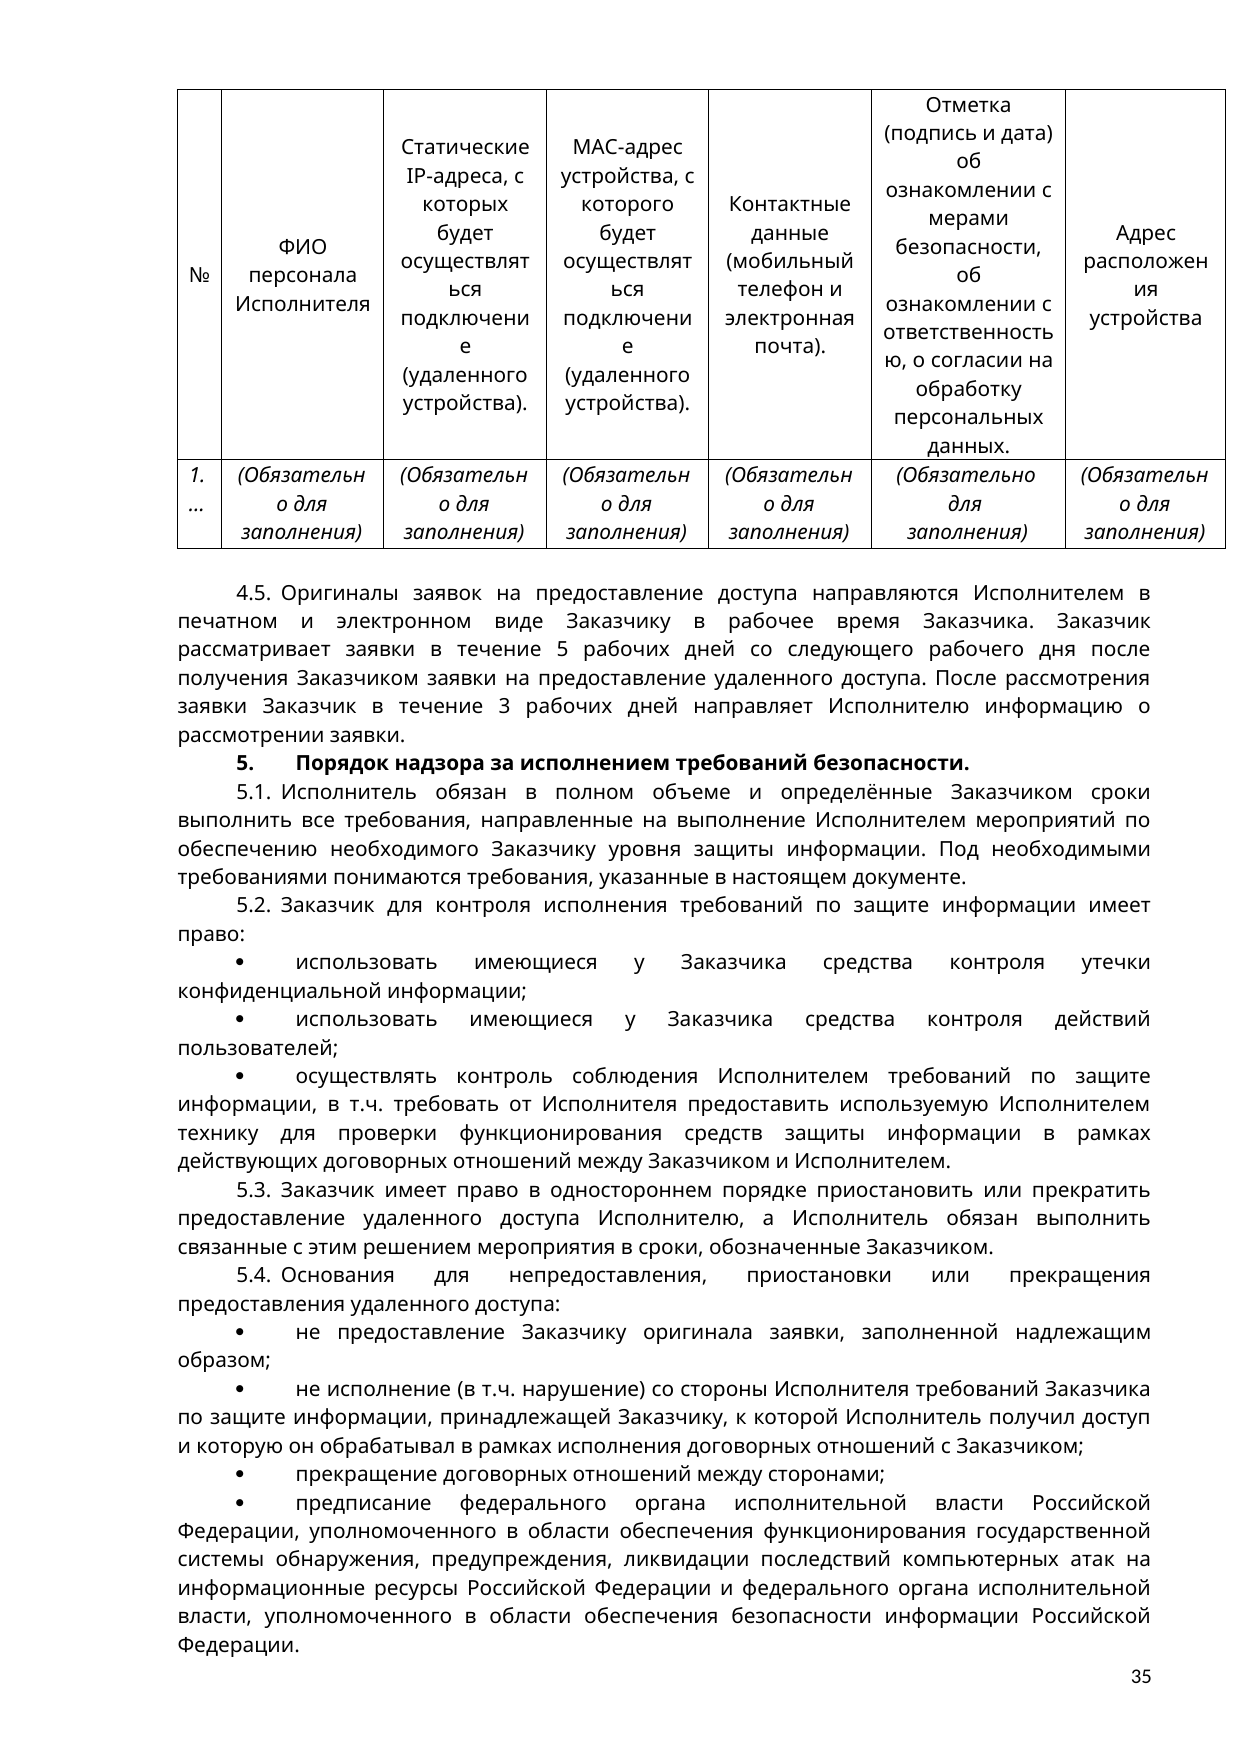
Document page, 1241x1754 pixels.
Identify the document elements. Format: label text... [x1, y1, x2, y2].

list использовать имеющиеся у Заказчика средства контроля утечки конфиденциальной информации; [177, 947, 1152, 1004]
table_cell (Обязательно для заполнения) [222, 460, 383, 548]
table_header № [178, 90, 221, 459]
table_cell (Обязательно для заполнения) [709, 460, 871, 548]
list не предоставление Заказчику оригинала заявки, заполненной надлежащим образом; [177, 1317, 1152, 1374]
table_header Контактные данные (мобильный телефон и электронная почта). [709, 90, 871, 459]
table_cell (Обязательно для заполнения) [872, 460, 1065, 548]
list Заказчик для контроля исполнения требований по защите информации имеет право: [177, 891, 1152, 947]
table_header Адрес расположения устройства [1066, 90, 1225, 459]
list прекращение договорных отношений между сторонами; [177, 1459, 1152, 1488]
list использовать имеющиеся у Заказчика средства контроля действий пользователей; [177, 1004, 1152, 1061]
list Заказчик имеет право в одностороннем порядке приостановить или прекратить предоставление удаленного доступа Исполнителю, а Исполнитель обязан выполнить связанные с этим решением мероприятия в сроки, обозначенные Заказчиком. [177, 1175, 1152, 1260]
list предписание федерального органа исполнительной власти Российской Федерации, уполномоченного в области обеспечения функционирования государственной системы обнаружения, предупреждения, ликвидации последствий компьютерных атак на информационные ресурсы Российской Федерации и федерального органа исполнительной власти, уполномоченного в области обеспечения безопасности информации Российской Федерации. [177, 1488, 1152, 1658]
list Порядок надзора за исполнением требований безопасности. [177, 748, 1152, 777]
table_header ФИО персонала Исполнителя [222, 90, 383, 459]
table_cell (Обязательно для заполнения) [547, 460, 708, 548]
list Основания для непредоставления, приостановки или прекращения предоставления удаленного доступа: [177, 1260, 1152, 1317]
table_header MAC-адрес устройства, с которого будет осуществляться подключение (удаленного устройства). [547, 90, 708, 459]
table_cell 1. … [178, 460, 221, 548]
list Исполнитель обязан в полном объеме и определённые Заказчиком сроки выполнить все требования, направленные на выполнение Исполнителем мероприятий по обеспечению необходимого Заказчику уровня защиты информации. Под необходимыми требованиями понимаются требования, указанные в настоящем документе. [177, 777, 1152, 891]
list Оригиналы заявок на предоставление доступа направляются Исполнителем в печатном и электронном виде Заказчику в рабочее время Заказчика. Заказчик рассматривает заявки в течение 5 рабочих дней со следующего рабочего дня после получения Заказчиком заявки на предоставление удаленного доступа. После рассмотрения заявки Заказчик в течение 3 рабочих дней направляет Исполнителю информацию о рассмотрении заявки. [177, 578, 1152, 748]
list не исполнение (в т.ч. нарушение) со стороны Исполнителя требований Заказчика по защите информации, принадлежащей Заказчику, к которой Исполнитель получил доступ и которую он обрабатывал в рамках исполнения договорных отношений с Заказчиком; [177, 1374, 1152, 1459]
table_header Статические IP-адреса, с которых будет осуществляться подключение (удаленного устройства). [384, 90, 546, 459]
list осуществлять контроль соблюдения Исполнителем требований по защите информации, в т.ч. требовать от Исполнителя предоставить используемую Исполнителем технику для проверки функционирования средств защиты информации в рамках действующих договорных отношений между Заказчиком и Исполнителем. [177, 1061, 1152, 1175]
table_header Отметка (подпись и дата) об ознакомлении с мерами безопасности, об ознакомлении с ответственностью, о согласии на обработку персональных данных. [872, 90, 1065, 459]
table_cell (Обязательно для заполнения) [384, 460, 546, 548]
table_cell (Обязательно для заполнения) [1066, 460, 1225, 548]
